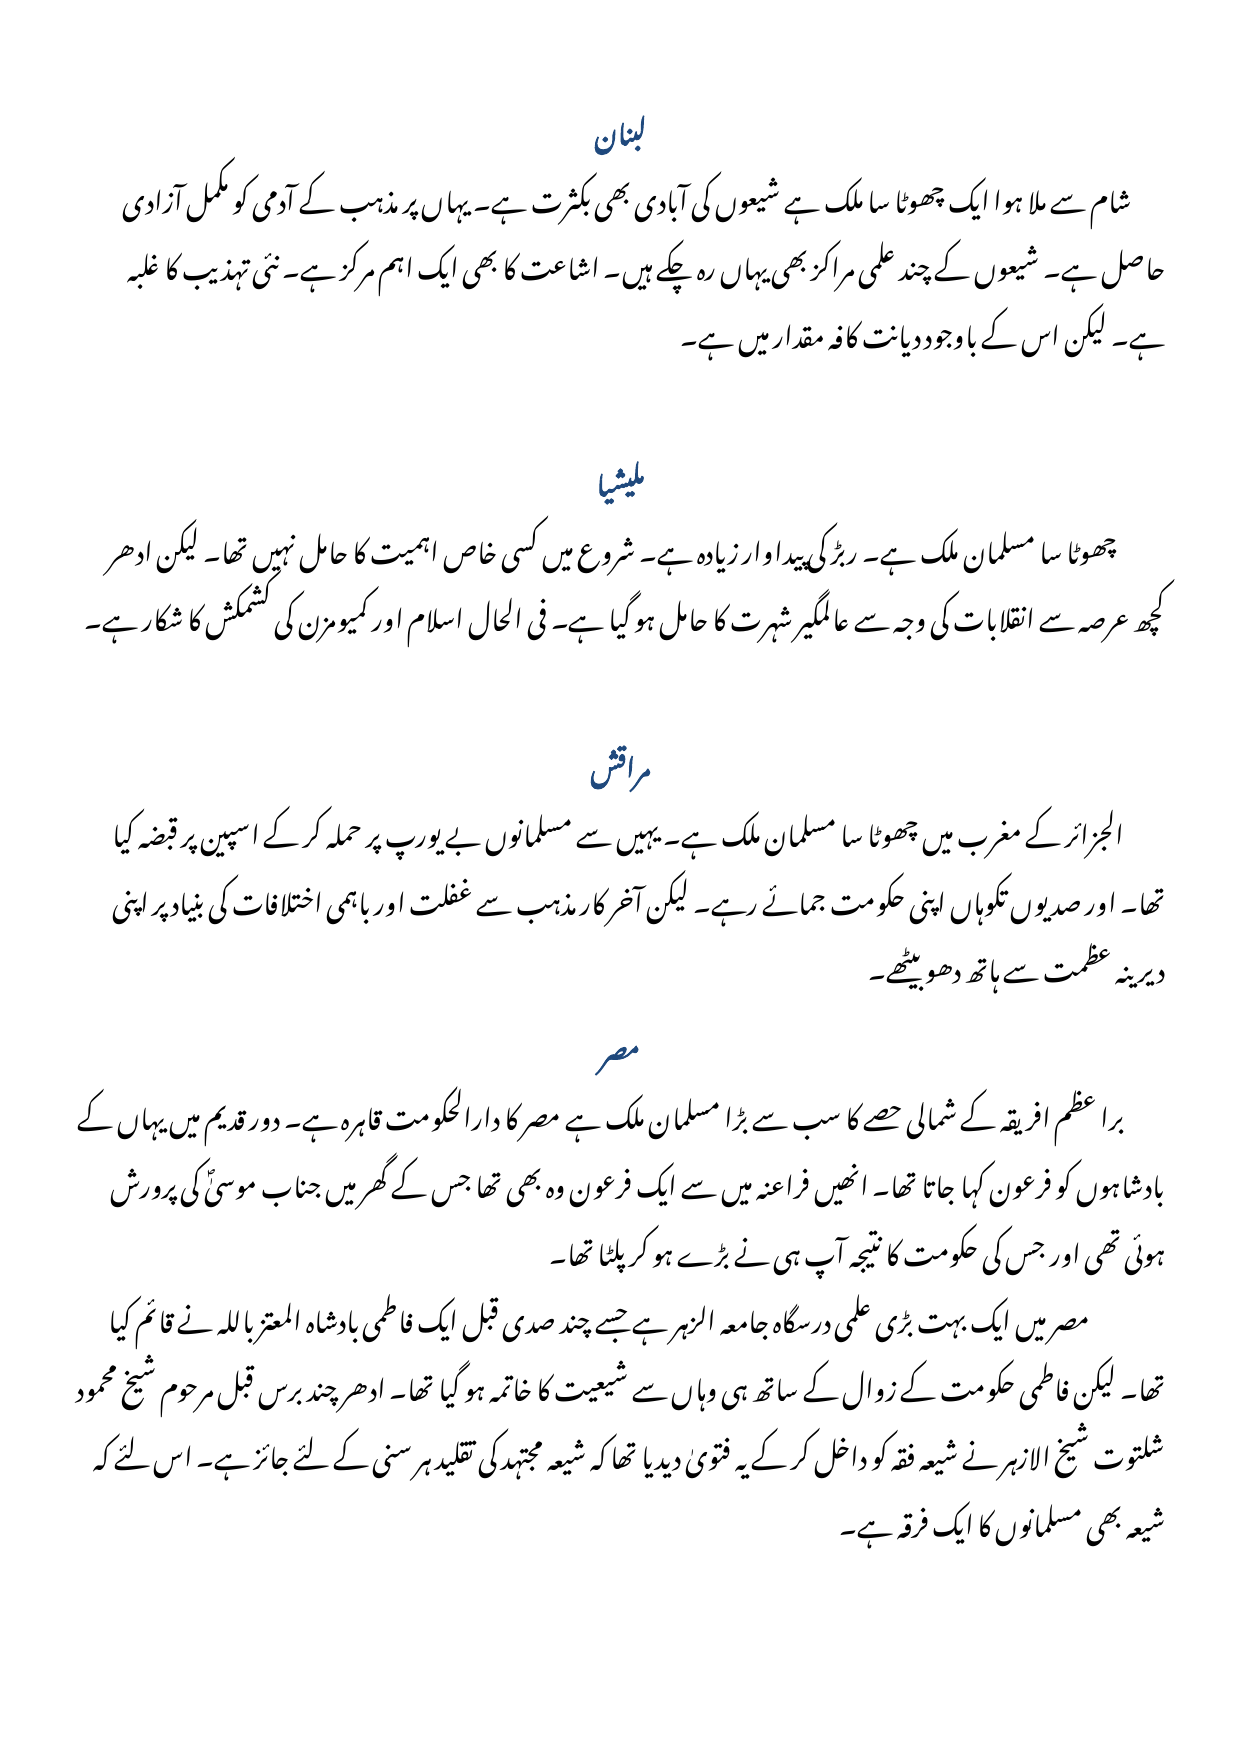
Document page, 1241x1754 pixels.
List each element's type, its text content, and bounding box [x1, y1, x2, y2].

text مصر میں ایک بہت بڑی علمی درسگاہ جامعہ الزہر ہے جسے چند صدی قبل ایک فاطمی بادشاہ المعتز باللہ نے قائم کیا تھا۔ لیکن فاطمی حکومت کے زوال کے ساتھ ہی وہاں سے شیعیت کا خاتمہ ہو گیا تھا۔ ادھر چند برس قبل مرحوم شیخ محمود شلتوت شیخ الازہر نے شیعہ فقہ کو داخل کر کے یہ فتویٰ دیدیا تھا کہ شیعہ مجتہد کی تقلید ہر سنی کے لئے جائز ہے۔ اس لئے کہ شیعہ بھی مسلمانوں کا ایک فرقہ ہے۔ [75, 1282, 1165, 1553]
subtitle مصر [75, 1011, 1165, 1079]
text الجزائر کے مغرب میں چھوٹا سا مسلمان ملک ہے۔ یہیں سے مسلمانوں بے یورپ پر حملہ کر کے اسپین پر قبضہ کیا تھا۔ اور صدیوں تکوہاں اپنی حکومت جمائے رہے۔ لیکن آخر کار مذہب سے غفلت اور باہمی اختلافات کی بنیاد پر اپنی دیرینہ عظمت سے ہاتھ دھو بیٹھے۔ [75, 796, 1165, 999]
subtitle مراقش [75, 728, 1165, 796]
text شام سے ملا ہوا ایک چھوٹا سا ملک ہے شیعوں کی آبادی بھی بکثرت ہے۔ یہاں پر مذہب کے آدمی کو مکمل آزادی حاصل ہے۔ شیعوں کے چند علمی مراکز بھی یہاں رہ چکے ہیں۔ اشاعت کا بھی ایک اہم مرکز ہے۔ نئی تہذیب کا غلبہ ہے۔ لیکن اس کے باوجود دیانت کافہ مقدار میں ہے۔ [75, 161, 1165, 364]
subtitle ملیشیا [75, 445, 1165, 512]
text برا عظم افریقہ کے شمالی حصے کا سب سے بڑا مسلمان ملک ہے مصر کا دارالحکومت قاہرہ ہے۔ دور قدیم میں یہاں کے بادشاہوں کو فرعون کہا جاتا تھا۔ انھیں فراعنہ میں سے ایک فرعون وہ بھی تھا جس کے گھر میں جناب موسیٰؐ کی پرورش ہوئی تھی اور جس کی حکومت کا نتیجہ آپ ہی نے بڑے ہو کر پلٹا تھا۔ [75, 1079, 1165, 1282]
subtitle لبنان [75, 94, 1165, 161]
text چھوٹا سا مسلمان ملک ہے۔ ربڑ کی پیداوار زیادہ ہے۔ شروع میں کسی خاص اہمیت کا حامل نہیں تھا۔ لیکن ادھر کچھ عرصہ سے انقلابات کی وجہ سے عالمگیر شہرت کا حامل ہو گیا ہے۔ فی الحال اسلام اور کمیومزن کی کشمکش کا شکار ہے۔ [75, 512, 1165, 648]
